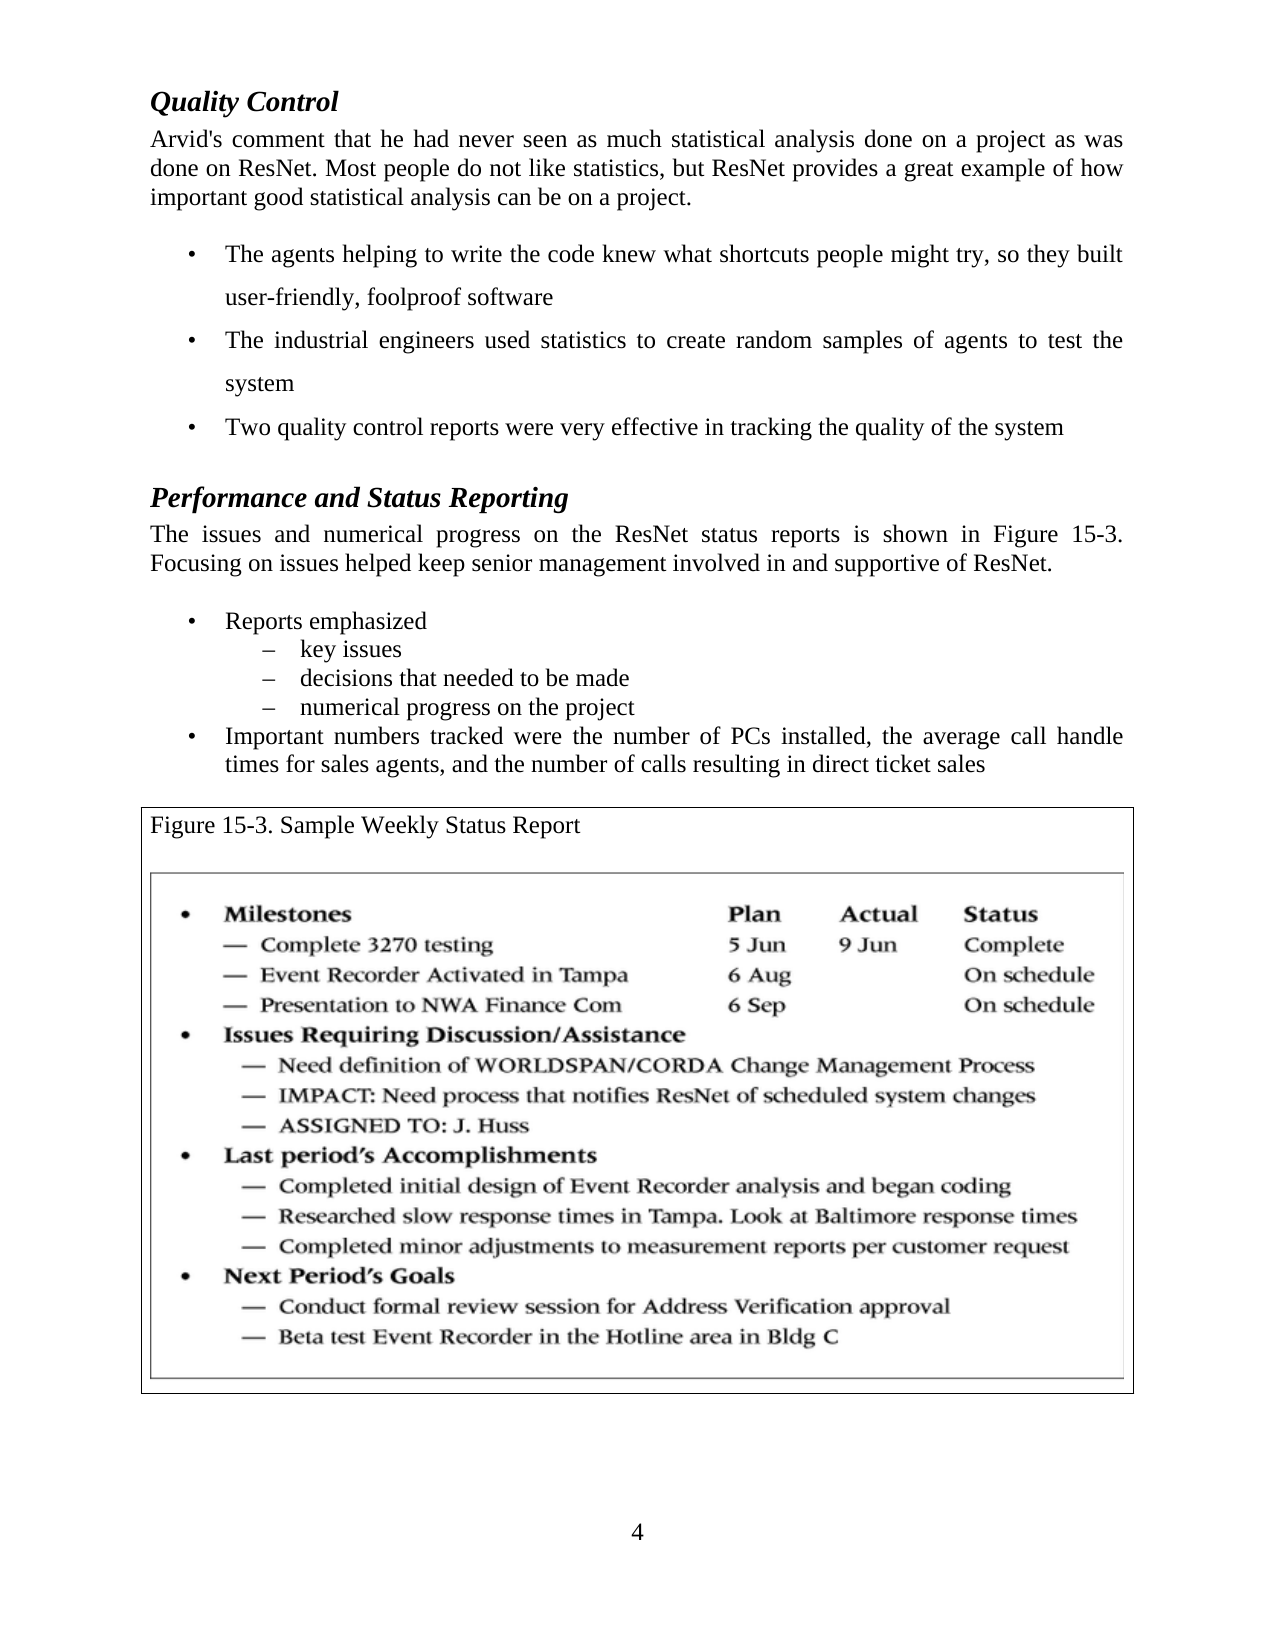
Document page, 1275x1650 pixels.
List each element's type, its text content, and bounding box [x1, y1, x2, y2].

list The industrial engineers used statistics to create random samples of agents to test the system [187, 325, 1125, 397]
list decisions that needed to be made [262, 663, 1125, 692]
text Figure 15-3. Sample Weekly Status Report [142, 808, 1133, 839]
list numerical progress on the project [262, 692, 1125, 721]
subtitle Performance and Status Reporting [150, 480, 1125, 513]
picture [150, 867, 1124, 1393]
subtitle Quality Control [150, 84, 1125, 118]
text The issues and numerical progress on the ResNet status reports is shown in Figure 15-3. Focusing on issues helped keep senior management involved in and supportive of ResNet. [150, 519, 1125, 577]
list Two quality control reports were very effective in tracking the quality of the system [187, 412, 1125, 440]
text Arvid's comment that he had never seen as much statistical analysis done on a project as was done on ResNet. Most people do not like statistics, but ResNet provides a great example of how important good statistical analysis can be on a project. [150, 124, 1125, 210]
list The agents helping to write the code knew what shortcuts people might try, so they built user-friendly, foolproof software [187, 239, 1125, 311]
list Important numbers tracked were the number of PCs installed, the average call handle times for sales agents, and the number of calls resulting in direct ticket sales [187, 721, 1125, 778]
list Reports emphasized [187, 606, 1125, 634]
list key issues [262, 634, 1125, 663]
